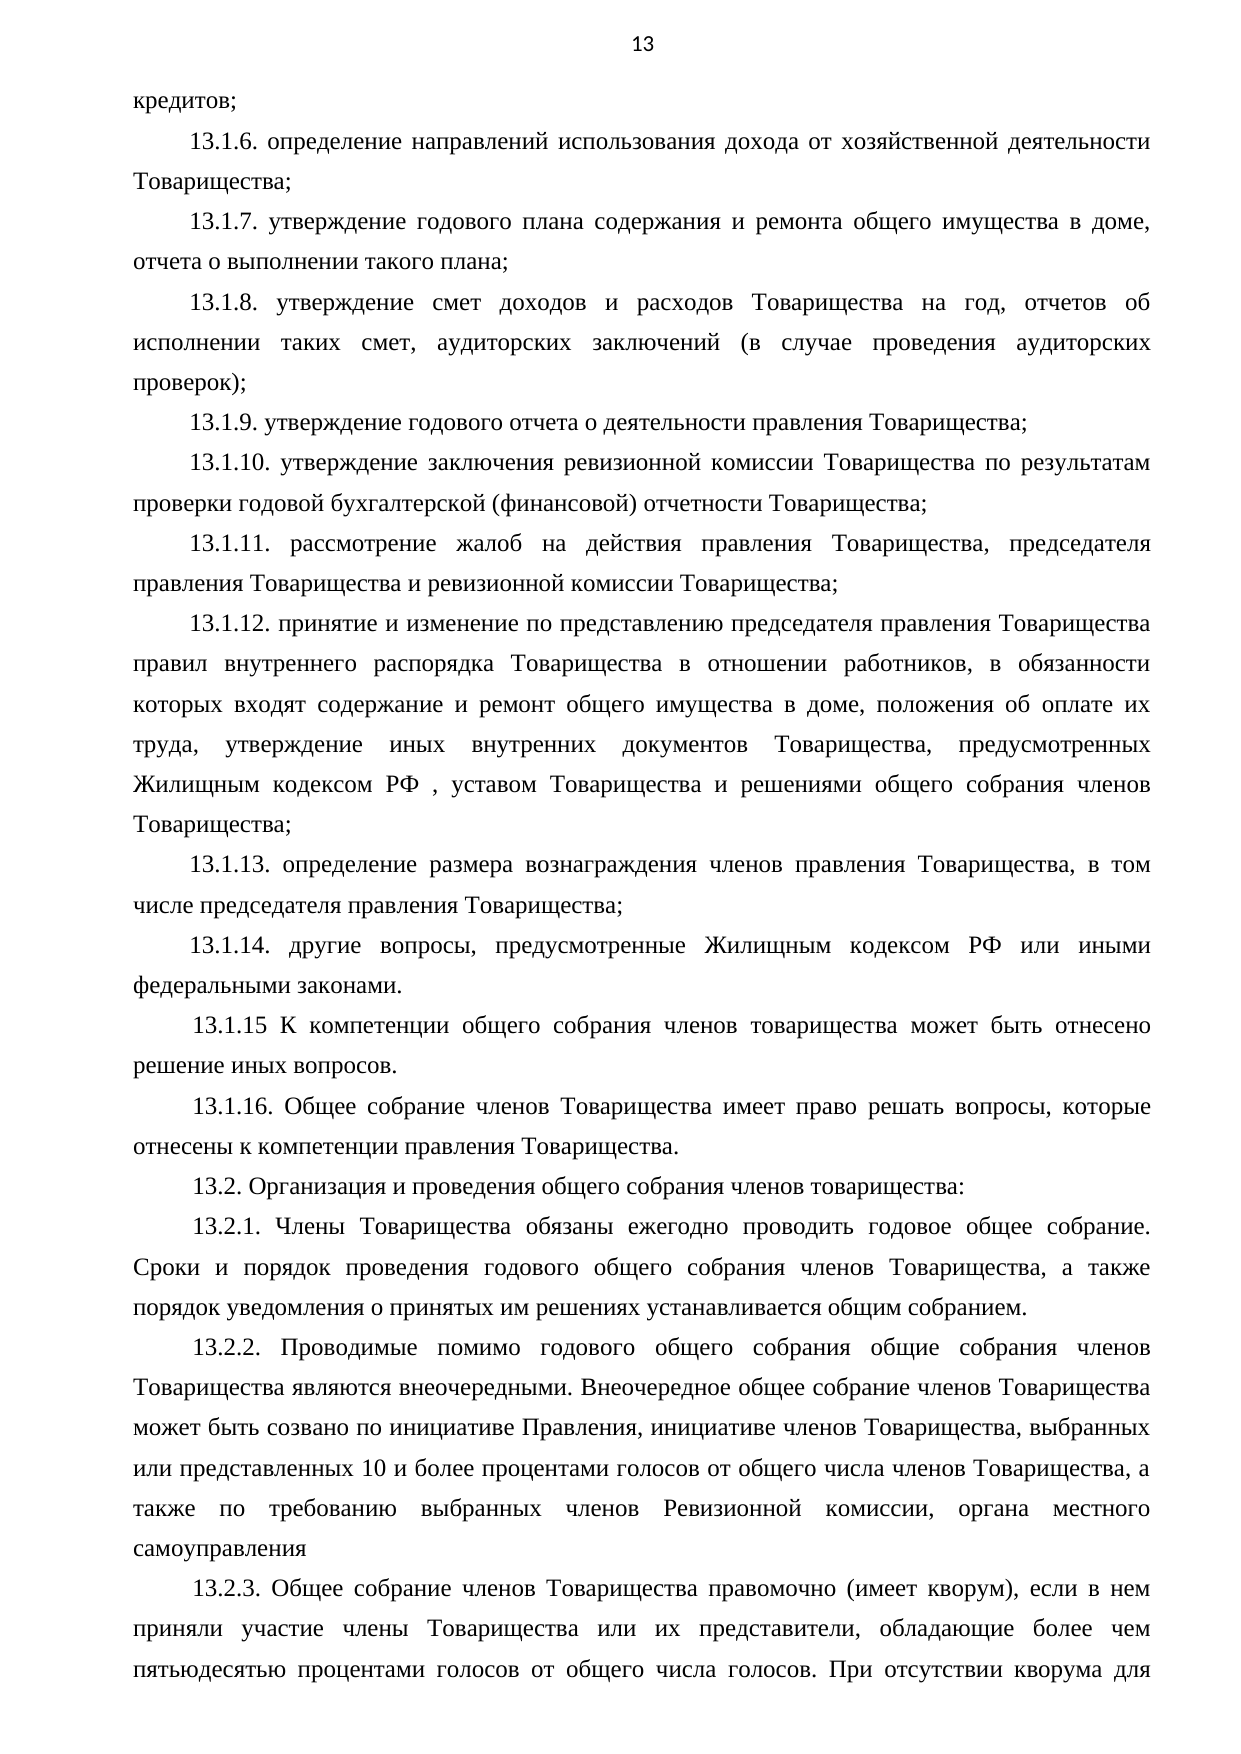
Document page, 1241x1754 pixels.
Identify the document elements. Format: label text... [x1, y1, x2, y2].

text 13.2.2. Проводимые помимо годового общего собрания общие собрания членов Товарищества являются внеочередными. Внеочередное общее собрание членов Товарищества может быть созвано по инициативе Правления, инициативе членов Товарищества, выбранных или представленных 10 и более процентами голосов от общего числа членов Товарищества, а также по требованию выбранных членов Ревизионной комиссии, органа местного самоуправления [133, 1332, 1152, 1562]
text 13.1.7. утверждение годового плана содержания и ремонта общего имущества в доме, отчета о выполнении такого плана; [133, 206, 1152, 275]
text 13.1.14. другие вопросы, предусмотренные Жилищным кодексом РФ или иными федеральными законами. [133, 930, 1152, 999]
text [133, 86, 1152, 114]
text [133, 1573, 1152, 1682]
text 13.1.11. рассмотрение жалоб на действия правления Товарищества, председателя правления Товарищества и ревизионной комиссии Товарищества; [133, 528, 1152, 597]
text 13.1.6. определение направлений использования дохода от хозяйственной деятельности Товарищества; [133, 126, 1152, 195]
text 13.1.12. принятие и изменение по представлению председателя правления Товарищества правил внутреннего распорядка Товарищества в отношении работников, в обязанности которых входят содержание и ремонт общего имущества в доме, положения об оплате их труда, утверждение иных внутренних документов Товарищества, предусмотренных Жилищным кодексом РФ , уставом Товарищества и решениями общего собрания членов Товарищества; [133, 608, 1152, 838]
text 13.2.1. Члены Товарищества обязаны ежегодно проводить годовое общее собрание. Сроки и порядок проведения годового общего собрания членов Товарищества, а также порядок уведомления о принятых им решениях устанавливается общим собранием. [133, 1211, 1152, 1321]
text 13.2. Организация и проведения общего собрания членов товарищества: [133, 1171, 1152, 1200]
text 13.1.15 К компетенции общего собрания членов товарищества может быть отнесено решение иных вопросов. [133, 1010, 1152, 1079]
text 13.1.16. Общее собрание членов Товарищества имеет право решать вопросы, которые отнесены к компетенции правления Товарищества. [133, 1091, 1152, 1160]
text 13.1.9. утверждение годового отчета о деятельности правления Товарищества; [133, 407, 1152, 436]
text 13.1.10. утверждение заключения ревизионной комиссии Товарищества по результатам проверки годовой бухгалтерской (финансовой) отчетности Товарищества; [133, 447, 1152, 516]
text 13.1.8. утверждение смет доходов и расходов Товарищества на год, отчетов об исполнении таких смет, аудиторских заключений (в случае проведения аудиторских проверок); [133, 287, 1152, 396]
text 13.1.13. определение размера вознаграждения членов правления Товарищества, в том числе председателя правления Товарищества; [133, 849, 1152, 918]
